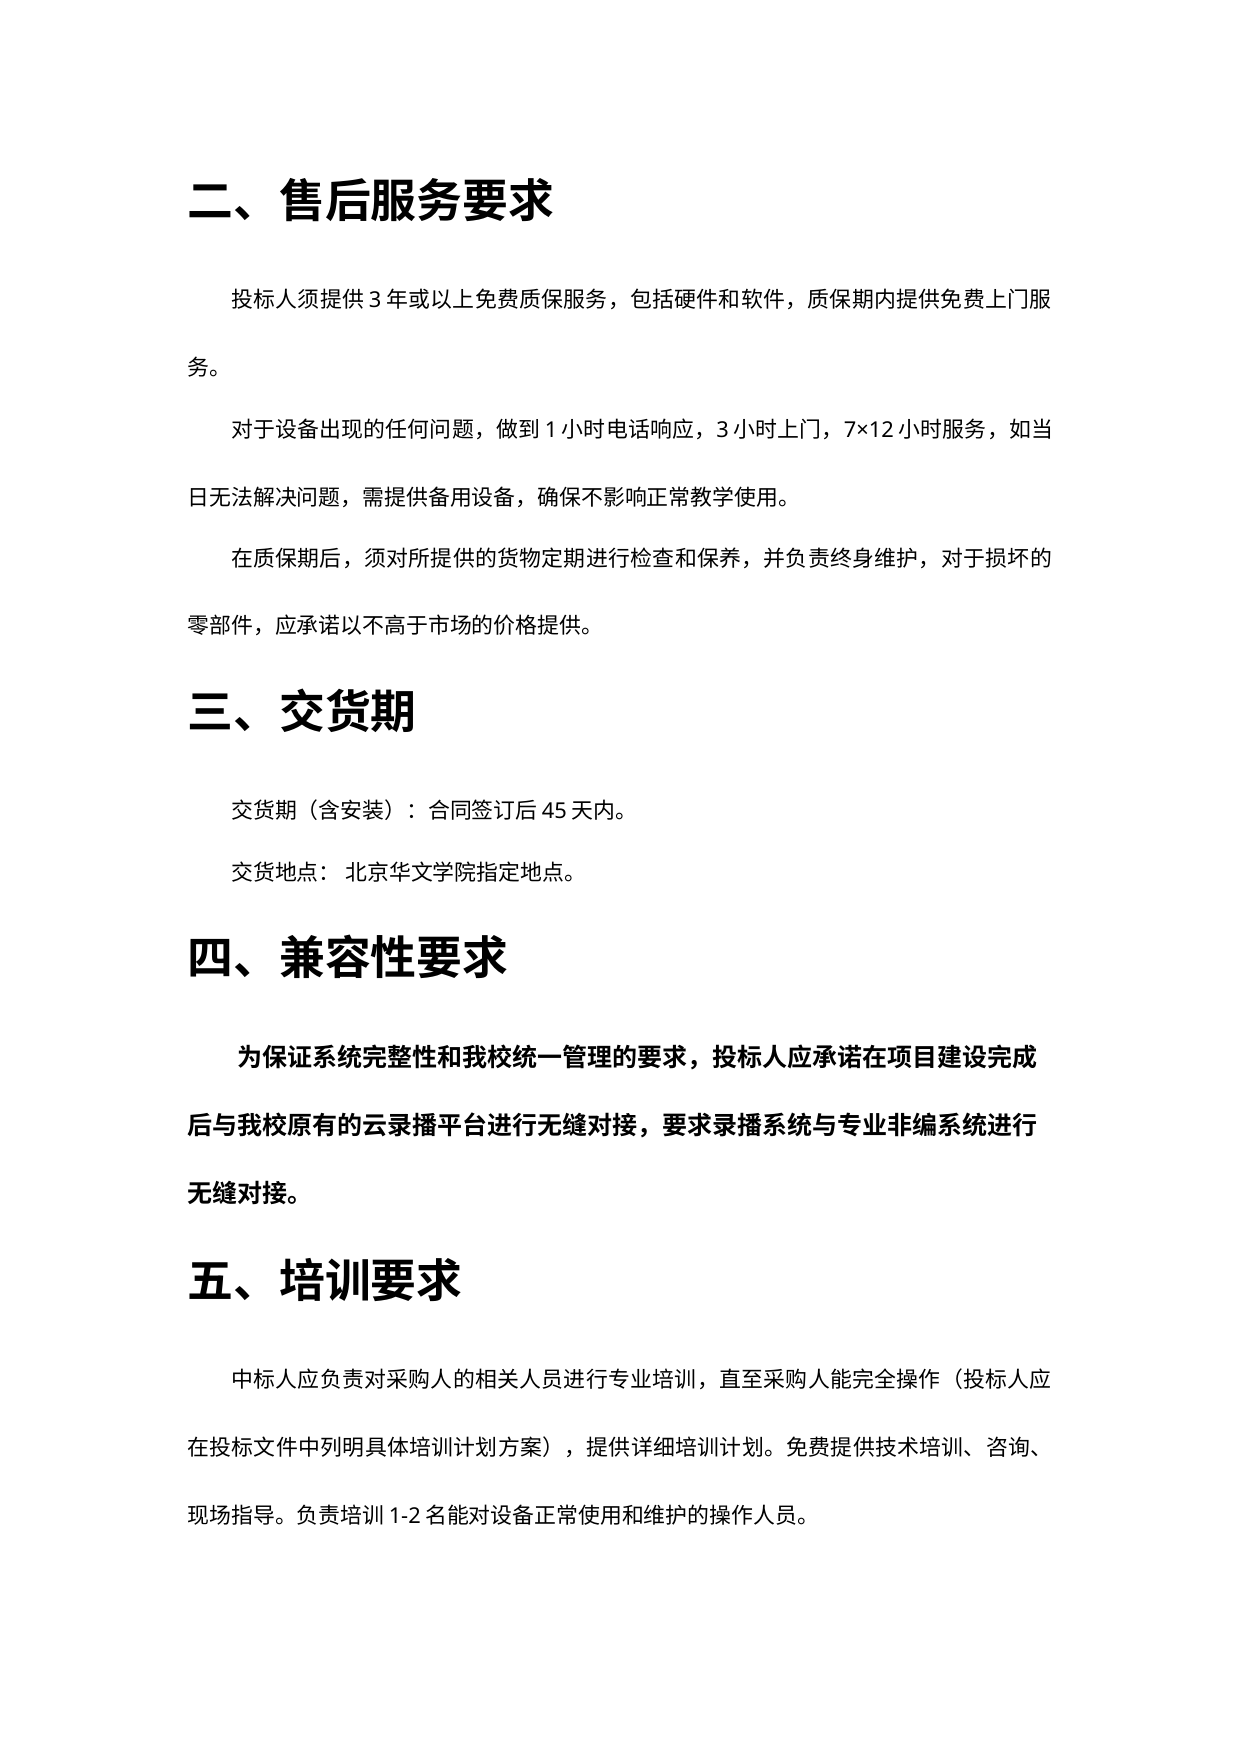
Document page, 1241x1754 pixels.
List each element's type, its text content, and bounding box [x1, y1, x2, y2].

text 交货地点： 北京华文学院指定地点。 [187, 848, 1053, 893]
subtitle 二、售后服务要求 [187, 152, 1053, 243]
subtitle 五、培训要求 [187, 1232, 1053, 1323]
subtitle 三、交货期 [187, 663, 1053, 753]
text 对于设备出现的任何问题，做到1小时电话响应，3小时上门，7×12小时服务，如当日无法解决问题，需提供备用设备，确保不影响正常教学使用。 [187, 405, 1053, 518]
subtitle 四、兼容性要求 [187, 909, 1053, 999]
text 为保证系统完整性和我校统一管理的要求，投标人应承诺在项目建设完成后与我校原有的云录播平台进行无缝对接，要求录播系统与专业非编系统进行无缝对接。 [187, 1033, 1053, 1214]
text 中标人应负责对采购人的相关人员进行专业培训，直至采购人能完全操作（投标人应在投标文件中列明具体培训计划方案），提供详细培训计划。免费提供技术培训、咨询、现场指导。负责培训1-2名能对设备正常使用和维护的操作人员。 [187, 1356, 1053, 1537]
text 投标人须提供3年或以上免费质保服务，包括硬件和软件，质保期内提供免费上门服务。 [187, 276, 1053, 389]
text 交货期（含安装）：合同签订后45天内。 [187, 787, 1053, 832]
text 在质保期后，须对所提供的货物定期进行检查和保养，并负责终身维护，对于损坏的零部件，应承诺以不高于市场的价格提供。 [187, 534, 1053, 647]
